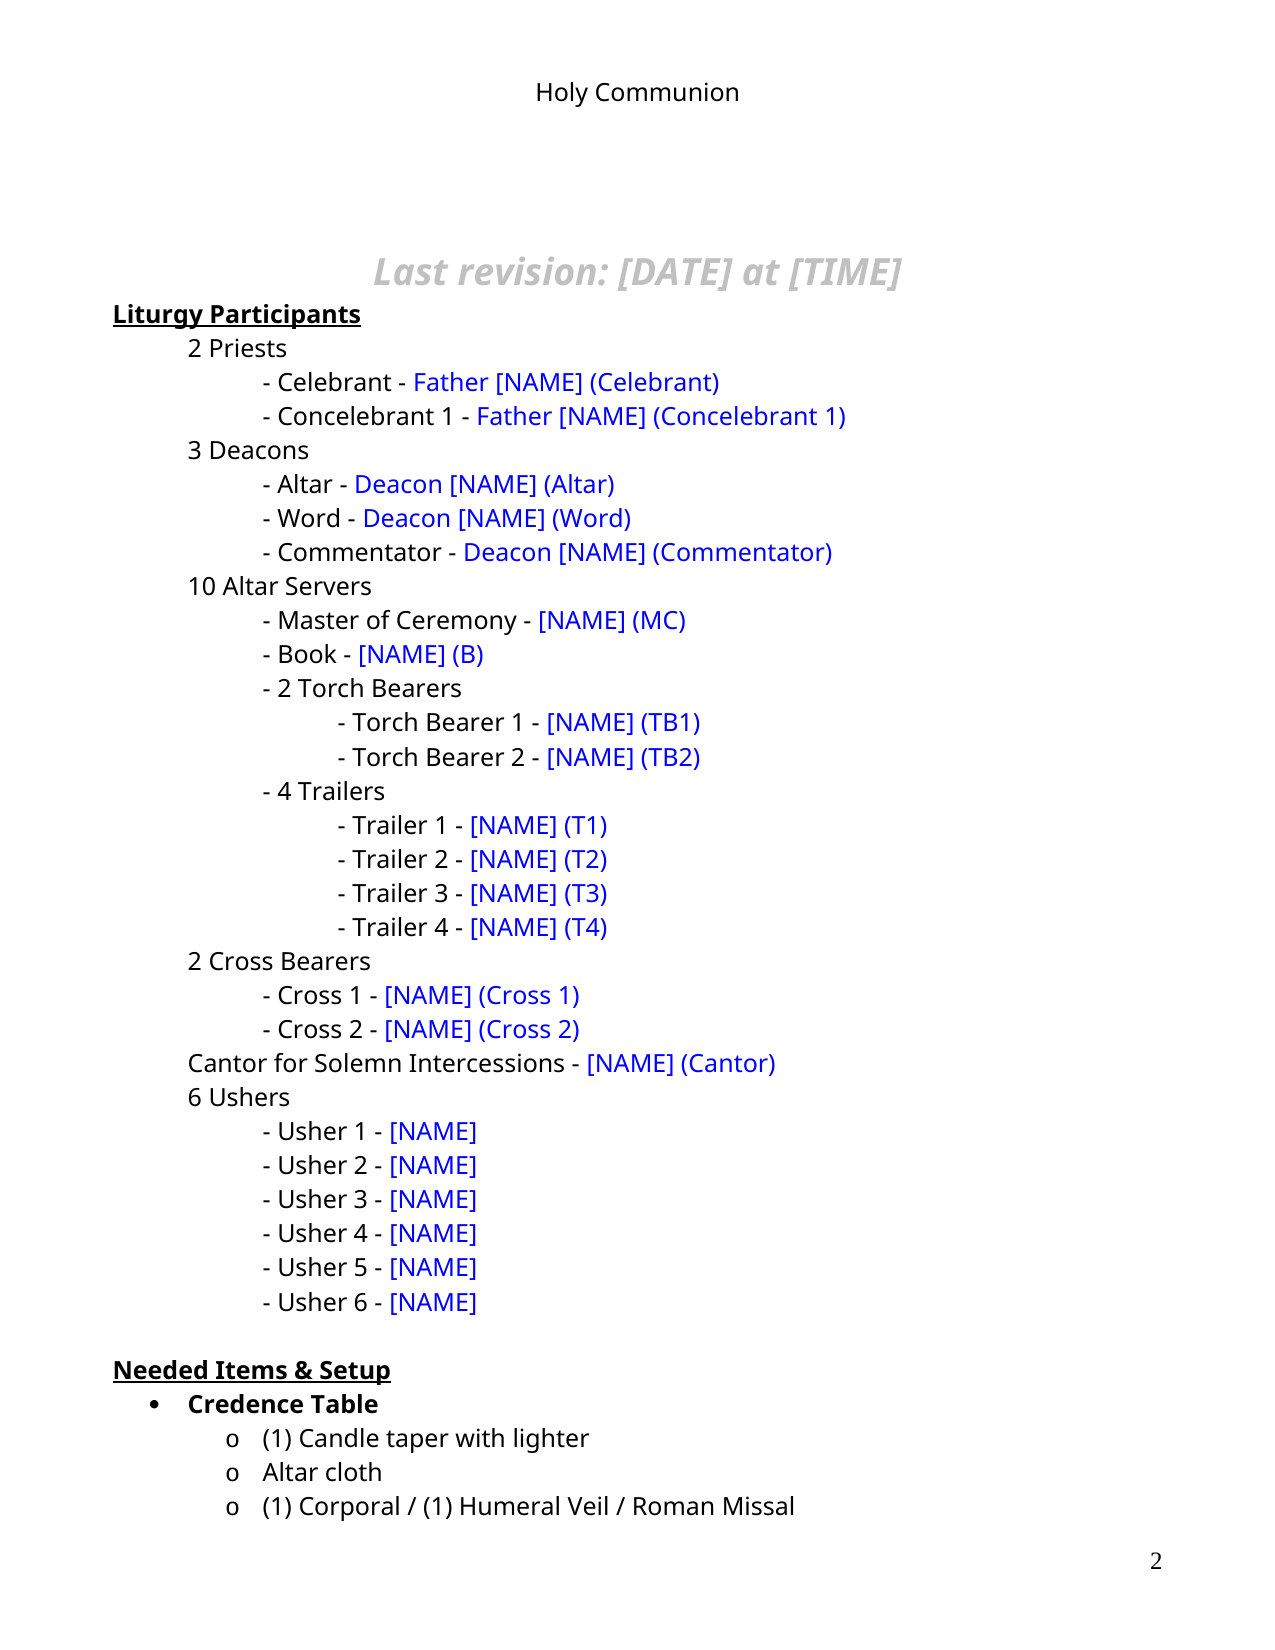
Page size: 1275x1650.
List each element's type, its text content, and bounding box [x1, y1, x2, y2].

text 10 Altar Servers [112, 569, 1162, 603]
subtitle Needed Items & Setup [112, 1352, 1162, 1386]
text 2 Cross Bearers [112, 943, 1162, 978]
text - Trailer 3 - [NAME] (T3) [262, 875, 1162, 909]
text - Altar - Deacon [NAME] (Altar) [112, 467, 1162, 501]
list Credence Table [150, 1386, 1162, 1420]
list (1) Corporal / (1) Humeral Veil / Roman Missal [225, 1489, 1162, 1523]
text - Usher 6 - [NAME] [112, 1284, 1162, 1318]
text - Trailer 1 - [NAME] (T1) [262, 807, 1162, 841]
text 6 Ushers [112, 1080, 1162, 1114]
text Last revision: [DATE] at [TIME] [112, 245, 1162, 296]
text - Cross 2 - [NAME] (Cross 2) [187, 1012, 1162, 1046]
text - Word - Deacon [NAME] (Word) [187, 501, 1162, 535]
text - 2 Torch Bearers [187, 671, 1162, 705]
text - Master of Ceremony - [NAME] (MC) [187, 603, 1162, 637]
text - Usher 2 - [NAME] [112, 1148, 1162, 1182]
list (1) Candle taper with lighter [225, 1420, 1162, 1455]
text Liturgy Participants [112, 296, 1162, 330]
text 2 Priests [112, 330, 1162, 364]
text - Trailer 4 - [NAME] (T4) [262, 909, 1162, 943]
text - Book - [NAME] (B) [187, 637, 1162, 671]
text 3 Deacons [112, 433, 1162, 467]
text - Commentator - Deacon [NAME] (Commentator) [187, 535, 1162, 569]
text - Concelebrant 1 - Father [NAME] (Concelebrant 1) [112, 398, 1162, 433]
text - Torch Bearer 2 - [NAME] (TB2) [262, 739, 1162, 773]
text Holy Communion [112, 75, 1162, 109]
text - 4 Trailers [187, 773, 1162, 807]
text - Usher 4 - [NAME] [112, 1216, 1162, 1250]
text - Usher 1 - [NAME] [112, 1114, 1162, 1148]
text - Usher 5 - [NAME] [112, 1250, 1162, 1284]
list Altar cloth [225, 1455, 1162, 1489]
text - Usher 3 - [NAME] [112, 1182, 1162, 1216]
text - Cross 1 - [NAME] (Cross 1) [187, 978, 1162, 1012]
text - Torch Bearer 1 - [NAME] (TB1) [262, 705, 1162, 739]
text - Trailer 2 - [NAME] (T2) [262, 841, 1162, 875]
text Cantor for Solemn Intercessions - [NAME] (Cantor) [112, 1046, 1162, 1080]
text - Celebrant - Father [NAME] (Celebrant) [187, 364, 1162, 398]
